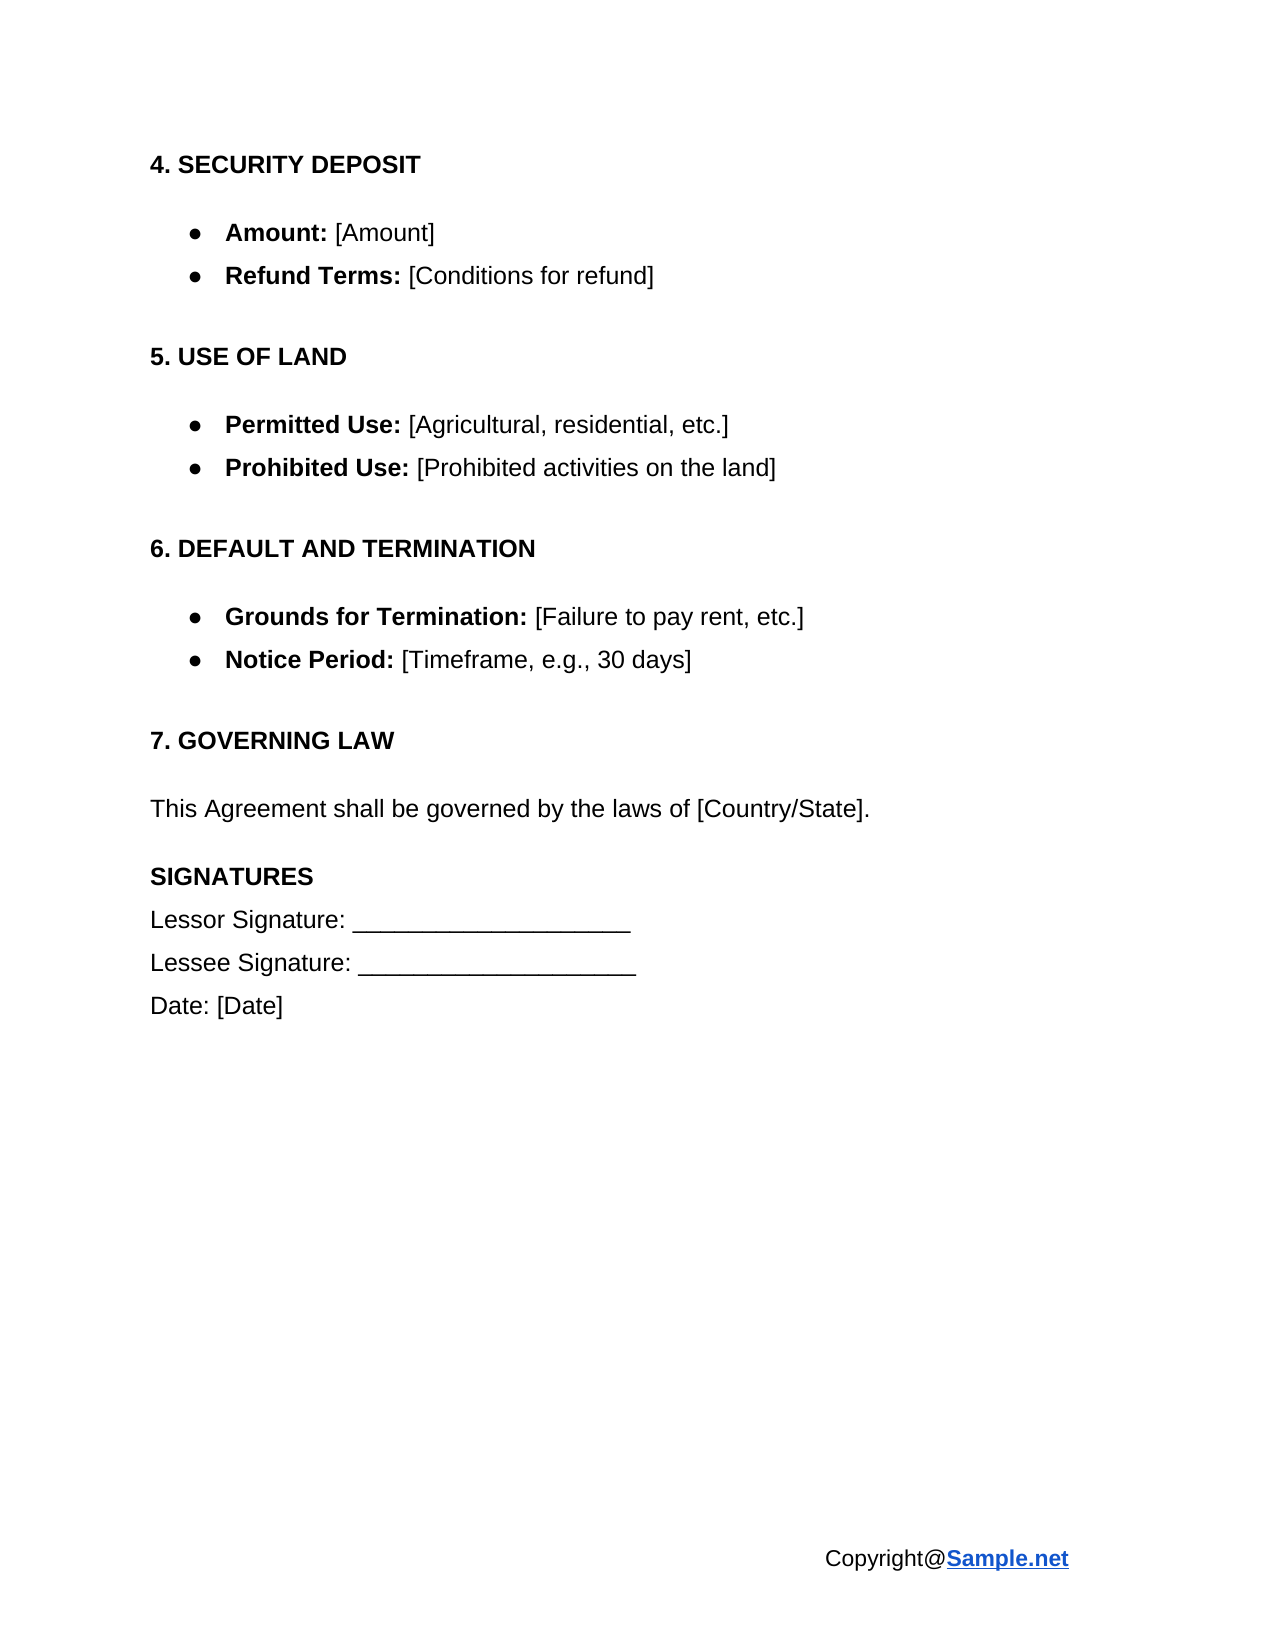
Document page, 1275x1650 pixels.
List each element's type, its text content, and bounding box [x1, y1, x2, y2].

text This Agreement shall be governed by the laws of [Country/State]. [150, 794, 1125, 822]
list Notice Period: [Timeframe, e.g., 30 days] [187, 645, 1125, 674]
subtitle 6. DEFAULT AND TERMINATION [150, 534, 1125, 562]
list Refund Terms: [Conditions for refund] [187, 261, 1125, 290]
subtitle 7. GOVERNING LAW [150, 726, 1125, 754]
text SIGNATURES Lessor Signature: ____________________ Lessee Signature: ____________________ Date: [Date] [150, 862, 1125, 1020]
list Permitted Use: [Agricultural, residential, etc.] [187, 410, 1125, 439]
subtitle 5. USE OF LAND [150, 342, 1125, 371]
list Grounds for Termination: [Failure to pay rent, etc.] [187, 602, 1125, 631]
list Prohibited Use: [Prohibited activities on the land] [187, 453, 1125, 482]
subtitle 4. SECURITY DEPOSIT [150, 150, 1125, 179]
list Amount: [Amount] [187, 218, 1125, 247]
